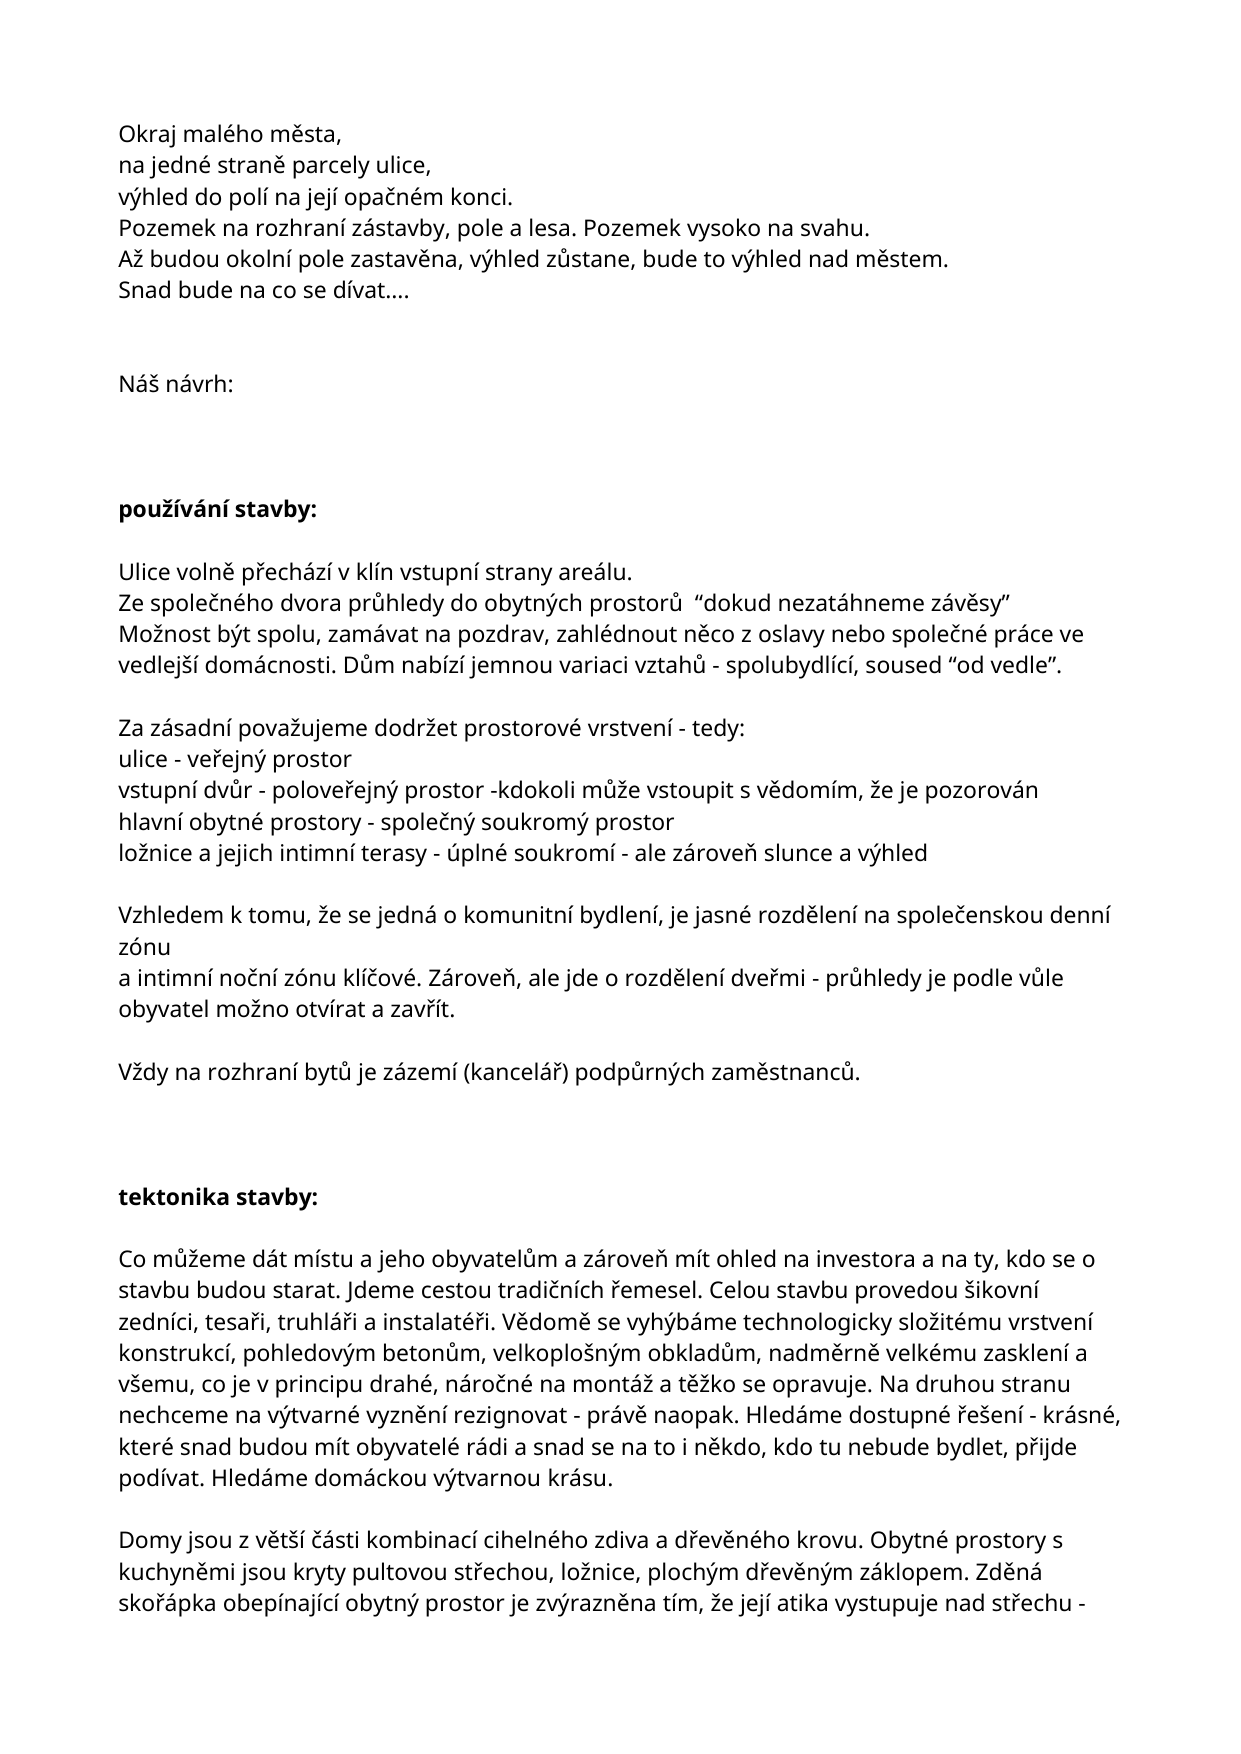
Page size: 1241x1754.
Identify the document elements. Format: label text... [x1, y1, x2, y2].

text vstupní dvůr - poloveřejný prostor -kdokoli může vstoupit s vědomím, že je pozorován [118, 774, 1122, 806]
text Možnost být spolu, zamávat na pozdrav, zahlédnout něco z oslavy nebo společné práce ve vedlejší domácnosti. Dům nabízí jemnou variaci vztahů - spolubydlící, soused “od vedle”. [118, 618, 1122, 681]
text Co můžeme dát místu a jeho obyvatelům a zároveň mít ohled na investora a na ty, kdo se o stavbu budou starat. Jdeme cestou tradičních řemesel. Celou stavbu provedou šikovní zedníci, tesaři, truhláři a instalatéři. Vědomě se vyhýbáme technologicky složitému vrstvení konstrukcí, pohledovým betonům, velkoplošným obkladům, nadměrně velkému zasklení a všemu, co je v principu drahé, náročné na montáž a těžko se opravuje. Na druhou stranu nechceme na výtvarné vyznění rezignovat - právě naopak. Hledáme dostupné řešení - krásné, které snad budou mít obyvatelé rádi a snad se na to i někdo, kdo tu nebude bydlet, přijde podívat. Hledáme domáckou výtvarnou krásu. [118, 1243, 1122, 1493]
text Za zásadní považujeme dodržet prostorové vrstvení - tedy: [118, 712, 1122, 743]
text Vždy na rozhraní bytů je zázemí (kancelář) podpůrných zaměstnanců. [118, 1056, 1122, 1087]
text výhled do polí na její opačném konci. [118, 181, 1122, 212]
text Okraj malého města, [118, 118, 1122, 149]
text ulice - veřejný prostor [118, 743, 1122, 774]
text Ze společného dvora průhledy do obytných prostorů “dokud nezatáhneme závěsy” [118, 587, 1122, 618]
text a intimní noční zónu klíčové. Zároveň, ale jde o rozdělení dveřmi - průhledy je podle vůle obyvatel možno otvírat a zavřít. [118, 962, 1122, 1024]
text Pozemek na rozhraní zástavby, pole a lesa. Pozemek vysoko na svahu. [118, 212, 1122, 243]
text Snad bude na co se dívat…. [118, 274, 1122, 306]
text používání stavby: [118, 493, 1122, 524]
text Až budou okolní pole zastavěna, výhled zůstane, bude to výhled nad městem. [118, 243, 1122, 274]
text ložnice a jejich intimní terasy - úplné soukromí - ale zároveň slunce a výhled [118, 837, 1122, 868]
text hlavní obytné prostory - společný soukromý prostor [118, 806, 1122, 837]
text na jedné straně parcely ulice, [118, 149, 1122, 181]
text Vzhledem k tomu, že se jedná o komunitní bydlení, je jasné rozdělení na společenskou denní zónu [118, 899, 1122, 962]
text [118, 1524, 1122, 1618]
text Náš návrh: [118, 368, 1122, 399]
text tektonika stavby: [118, 1181, 1122, 1212]
text Ulice volně přechází v klín vstupní strany areálu. [118, 556, 1122, 587]
